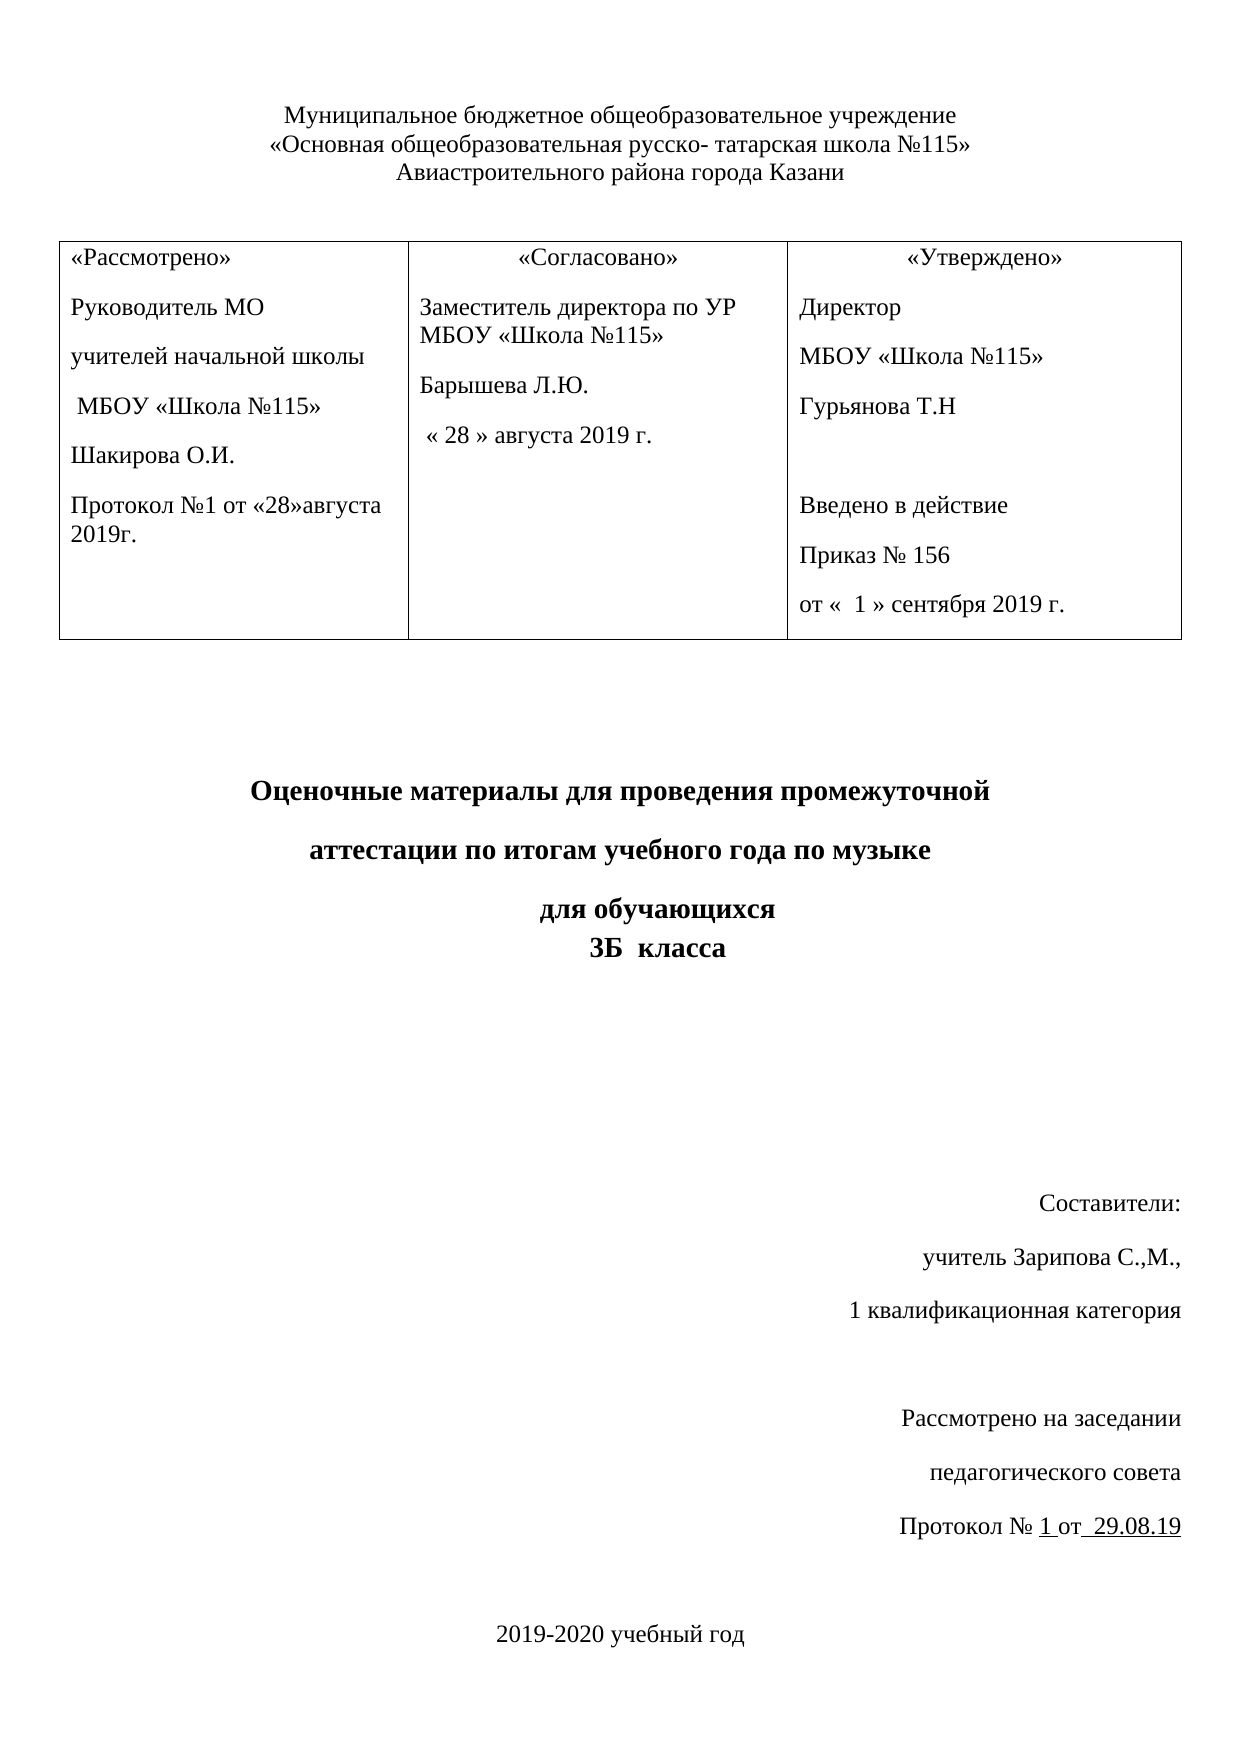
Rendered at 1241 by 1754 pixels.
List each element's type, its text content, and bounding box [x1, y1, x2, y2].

table_header «Рассмотрено» Руководитель МО учителей начальной школы МБОУ «Школа №115» Шакирова О.И. Протокол №1 от «28»августа 2019г. [60, 242, 408, 639]
text 1 квалификационная категория [236, 1296, 1181, 1324]
text Протокол № 1 от 29.08.19 [59, 1511, 1181, 1540]
text Муниципальное бюджетное общеобразовательное учреждение [59, 100, 1181, 129]
text 3Б класса [134, 930, 1181, 964]
text «Основная общеобразовательная русско- татарская школа №115» [59, 129, 1181, 157]
text 2019-2020 учебный год [59, 1619, 1181, 1647]
text педагогического совета [59, 1457, 1181, 1486]
text Рассмотрено на заседании [59, 1403, 1181, 1432]
text Оценочные материалы для проведения промежуточной [59, 773, 1181, 806]
text учитель Зарипова С.,М., [236, 1242, 1181, 1270]
table_header «Утверждено» Директор МБОУ «Школа №115» Гурьянова Т.Н Введено в действие Приказ № 156 от « 1 » сентября 2019 г. [788, 242, 1181, 639]
table_header «Согласовано» Заместитель директора по УР МБОУ «Школа №115» Барышева Л.Ю. « 28 » августа 2019 г. [409, 242, 787, 639]
text Составители: [679, 1188, 1181, 1217]
text аттестации по итогам учебного года по музыке [59, 832, 1181, 866]
text Авиастроительного района города Казани [59, 157, 1181, 186]
text для обучающихся [134, 892, 1181, 925]
